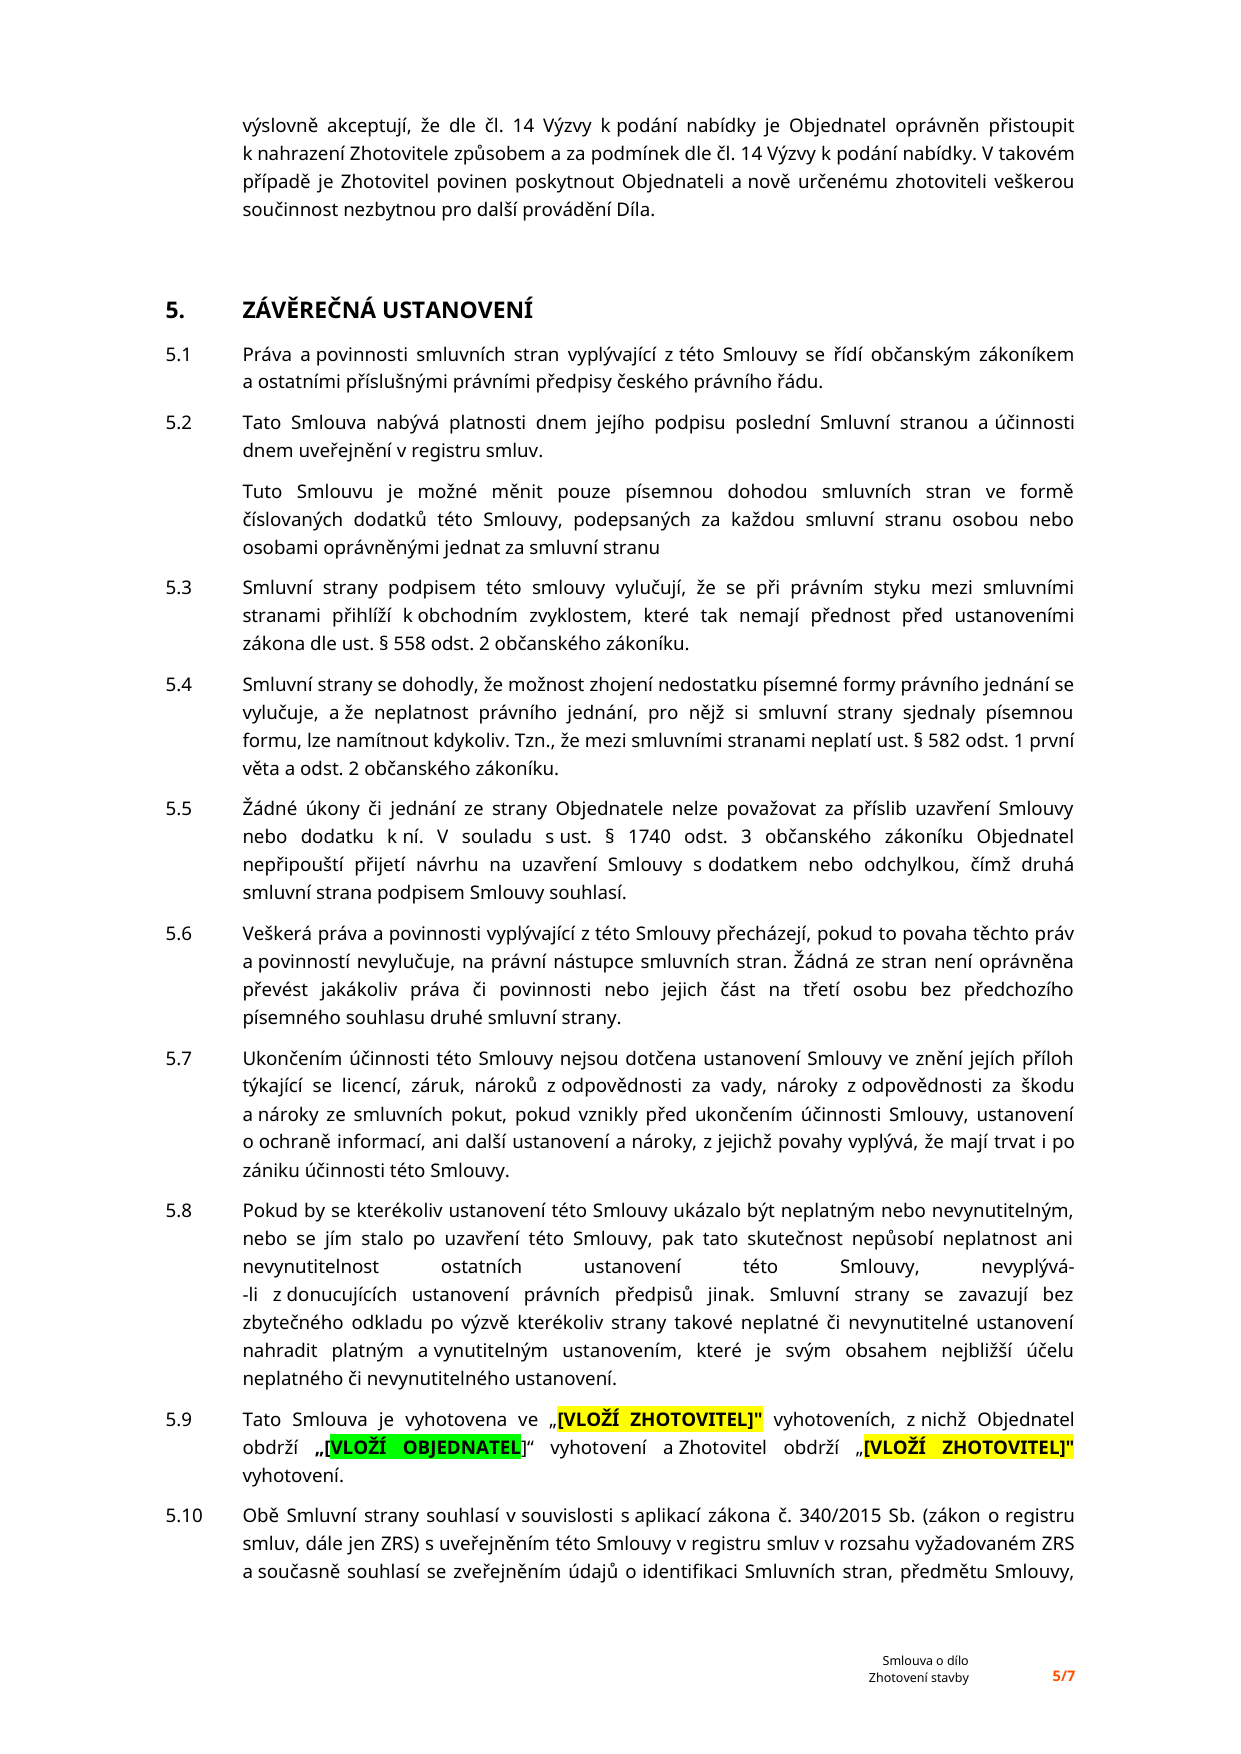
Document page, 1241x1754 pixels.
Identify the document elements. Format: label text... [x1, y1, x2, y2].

text Ukončením účinnosti této Smlouvy nejsou dotčena ustanovení Smlouvy ve znění jejích příloh týkající se licencí, záruk, nároků z odpovědnosti za vady, nároky z odpovědnosti za škodu a nároky ze smluvních pokut, pokud vznikly před ukončením účinnosti Smlouvy, ustanovení o ochraně informací, ani další ustanovení a nároky, z jejichž povahy vyplývá, že mají trvat i po zániku účinnosti této Smlouvy. [165, 1045, 1075, 1182]
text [165, 112, 1075, 222]
text Práva a povinnosti smluvních stran vyplývající z této Smlouvy se řídí občanským zákoníkem a ostatními příslušnými právními předpisy českého právního řádu. [165, 341, 1075, 394]
text Tuto Smlouvu je možné měnit pouze písemnou dohodou smluvních stran ve formě číslovaných dodatků této Smlouvy, podepsaných za každou smluvní stranu osobou nebo osobami oprávněnými jednat za smluvní stranu [242, 478, 1075, 559]
text Pokud by se kterékoliv ustanovení této Smlouvy ukázalo být neplatným nebo nevynutitelným, nebo se jím stalo po uzavření této Smlouvy, pak tato skutečnost nepůsobí neplatnost ani nevynutitelnost ostatních ustanovení této Smlouvy, nevyplývá- -li z donucujících ustanovení právních předpisů jinak. Smluvní strany se zavazují bez zbytečného odkladu po výzvě kterékoliv strany takové neplatné či nevynutitelné ustanovení nahradit platným a vynutitelným ustanovením, které je svým obsahem nejbližší účelu neplatného či nevynutitelného ustanovení. [165, 1197, 1075, 1391]
text Žádné úkony či jednání ze strany Objednatele nelze považovat za příslib uzavření Smlouvy nebo dodatku k ní. V souladu s ust. § 1740 odst. 3 občanského zákoníku Objednatel nepřipouští přijetí návrhu na uzavření Smlouvy s dodatkem nebo odchylkou, čímž druhá smluvní strana podpisem Smlouvy souhlasí. [165, 796, 1075, 905]
text Tato Smlouva nabývá platnosti dnem jejího podpisu poslední Smluvní stranou a účinnosti dnem uveřejnění v registru smluv. [165, 409, 1075, 463]
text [165, 1503, 1075, 1584]
text Tato Smlouva je vyhotovena ve „[VLOŽÍ ZHOTOVITEL]" vyhotoveních, z nichž Objednatel obdrží „[VLOŽÍ OBJEDNATEL]“ vyhotovení a Zhotovitel obdrží „[VLOŽÍ ZHOTOVITEL]" vyhotovení. [165, 1406, 1075, 1488]
text Veškerá práva a povinnosti vyplývající z této Smlouvy přecházejí, pokud to povaha těchto práv a povinností nevylučuje, na právní nástupce smluvních stran. Žádná ze stran není oprávněna převést jakákoliv práva či povinnosti nebo jejich část na třetí osobu bez předchozího písemného souhlasu druhé smluvní strany. [165, 920, 1075, 1030]
text Smluvní strany podpisem této smlouvy vylučují, že se při právním styku mezi smluvními stranami přihlíží k obchodním zvyklostem, které tak nemají přednost před ustanoveními zákona dle ust. § 558 odst. 2 občanského zákoníku. [165, 574, 1075, 656]
text Smluvní strany se dohodly, že možnost zhojení nedostatku písemné formy právního jednání se vylučuje, a že neplatnost právního jednání, pro nějž si smluvní strany sjednaly písemnou formu, lze namítnout kdykoliv. Tzn., že mezi smluvními stranami neplatí ust. § 582 odst. 1 první věta a odst. 2 občanského zákoníku. [165, 671, 1075, 781]
text ZÁVĚREČNÁ USTANOVENÍ [165, 294, 1075, 325]
